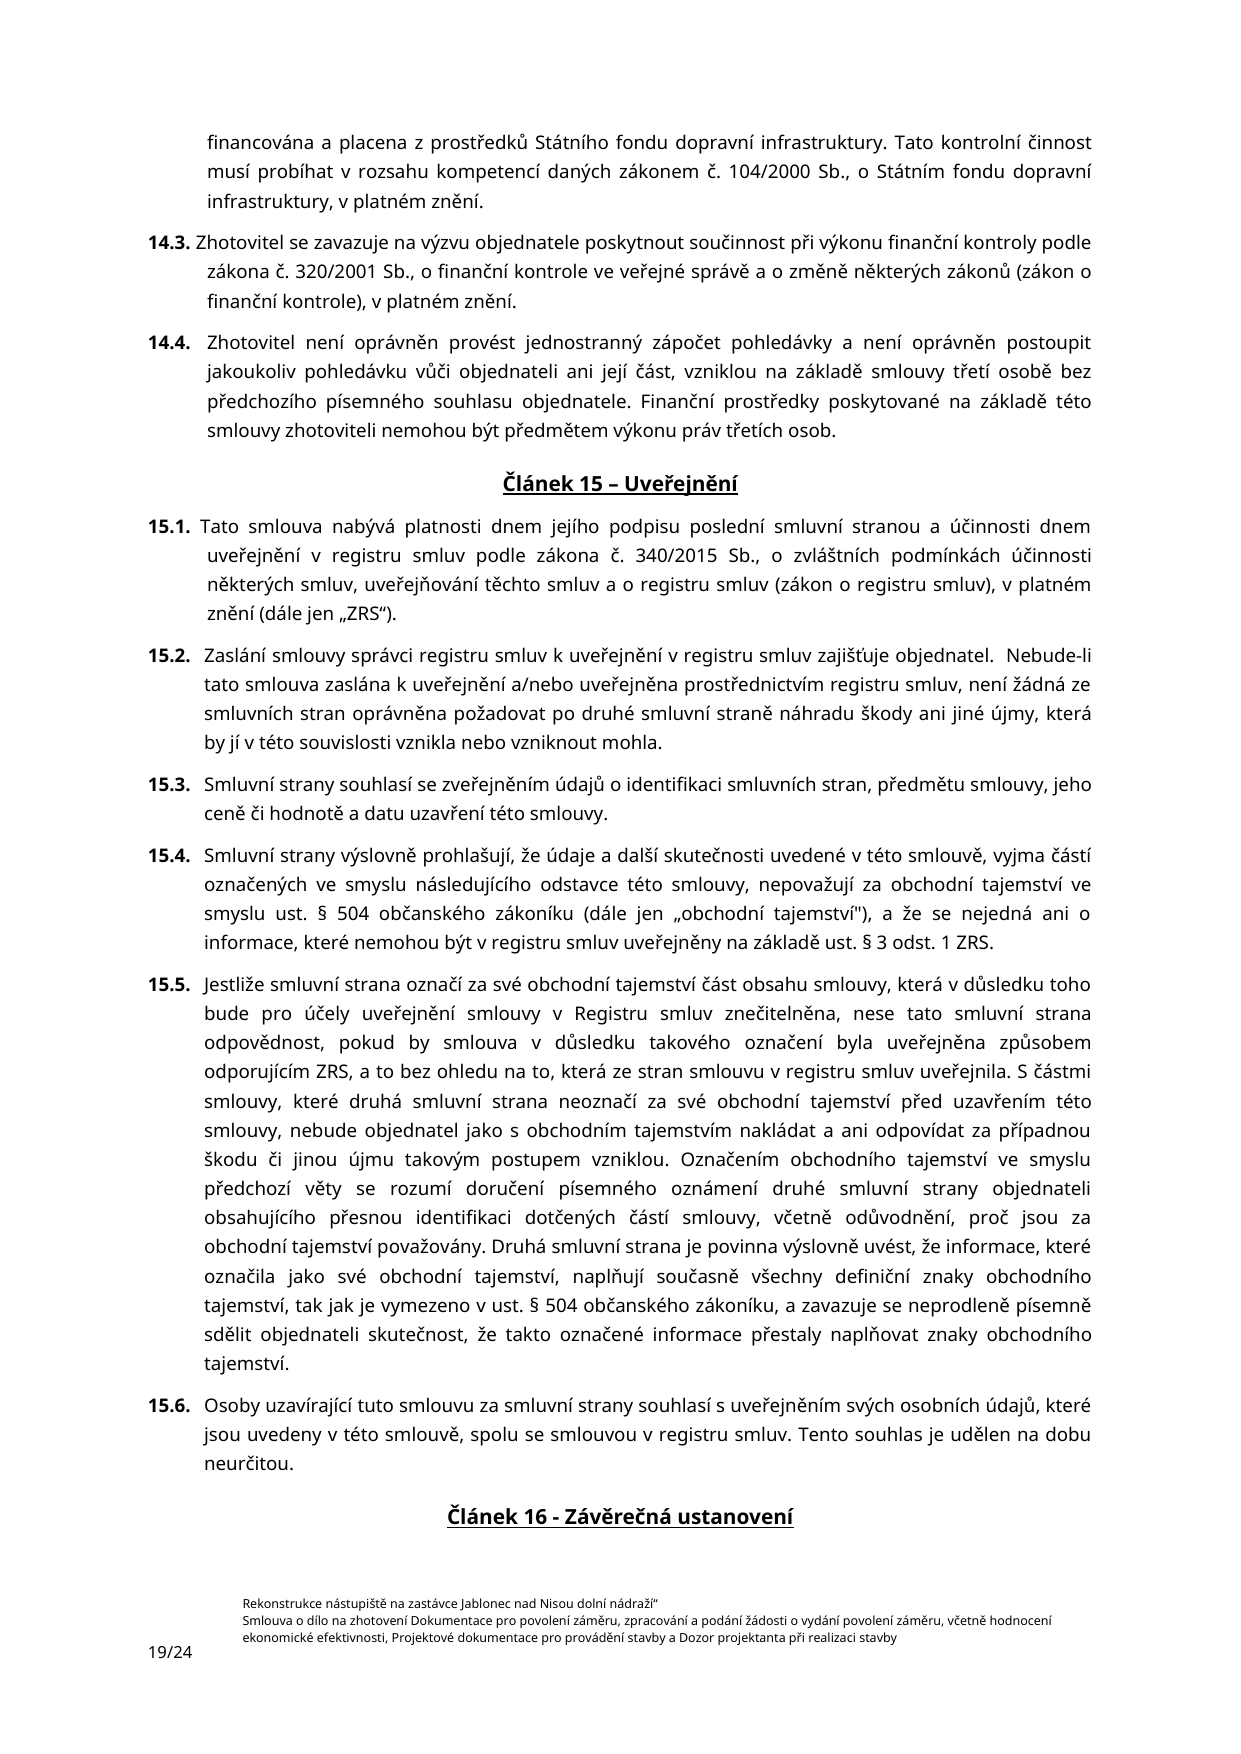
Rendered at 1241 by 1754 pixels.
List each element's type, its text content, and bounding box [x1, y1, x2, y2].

text 14.4. Zhotovitel není oprávněn provést jednostranný zápočet pohledávky a není oprávněn postoupit jakoukoliv pohledávku vůči objednateli ani její část, vzniklou na základě smlouvy třetí osobě bez předchozího písemného souhlasu objednatele. Finanční prostředky poskytované na základě této smlouvy zhotoviteli nemohou být předmětem výkonu práv třetích osob. [148, 326, 1092, 443]
subtitle Článek 16 - Závěrečná ustanovení [148, 1501, 1092, 1531]
subtitle Článek 15 – Uveřejnění [148, 468, 1092, 497]
text 15.2. Zaslání smlouvy správci registru smluv k uveřejnění v registru smluv zajišťuje objednatel. Nebude-li tato smlouva zaslána k uveřejnění a/nebo uveřejněna prostřednictvím registru smluv, není žádná ze smluvních stran oprávněna požadovat po druhé smluvní straně náhradu škody ani jiné újmy, která by jí v této souvislosti vznikla nebo vzniknout mohla. [148, 639, 1092, 756]
text 14.3. Zhotovitel se zavazuje na výzvu objednatele poskytnout součinnost při výkonu finanční kontroly podle zákona č. 320/2001 Sb., o finanční kontrole ve veřejné správě a o změně některých zákonů (zákon o finanční kontrole), v platném znění. [148, 226, 1092, 314]
text 15.1. Tato smlouva nabývá platnosti dnem jejího podpisu poslední smluvní stranou a účinnosti dnem uveřejnění v registru smluv podle zákona č. 340/2015 Sb., o zvláštních podmínkách účinnosti některých smluv, uveřejňování těchto smluv a o registru smluv (zákon o registru smluv), v platném znění (dále jen „ZRS“). [148, 510, 1092, 626]
text 15.5. Jestliže smluvní strana označí za své obchodní tajemství část obsahu smlouvy, která v důsledku toho bude pro účely uveřejnění smlouvy v Registru smluv znečitelněna, nese tato smluvní strana odpovědnost, pokud by smlouva v důsledku takového označení byla uveřejněna způsobem odporujícím ZRS, a to bez ohledu na to, která ze stran smlouvu v registru smluv uveřejnila. S částmi smlouvy, které druhá smluvní strana neoznačí za své obchodní tajemství před uzavřením této smlouvy, nebude objednatel jako s obchodním tajemstvím nakládat a ani odpovídat za případnou škodu či jinou újmu takovým postupem vzniklou. Označením obchodního tajemství ve smyslu předchozí věty se rozumí doručení písemného oznámení druhé smluvní strany objednateli obsahujícího přesnou identifikaci dotčených částí smlouvy, včetně odůvodnění, proč jsou za obchodní tajemství považovány. Druhá smluvní strana je povinna výslovně uvést, že informace, které označila jako své obchodní tajemství, naplňují současně všechny definiční znaky obchodního tajemství, tak jak je vymezeno v ust. § 504 občanského zákoníku, a zavazuje se neprodleně písemně sdělit objednateli skutečnost, že takto označené informace přestaly naplňovat znaky obchodního tajemství. [148, 968, 1092, 1376]
text 15.4. Smluvní strany výslovně prohlašují, že údaje a další skutečnosti uvedené v této smlouvě, vyjma částí označených ve smyslu následujícího odstavce této smlouvy, nepovažují za obchodní tajemství ve smyslu ust. § 504 občanského zákoníku (dále jen „obchodní tajemství"), a že se nejedná ani o informace, které nemohou být v registru smluv uveřejněny na základě ust. § 3 odst. 1 ZRS. [148, 839, 1092, 956]
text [148, 126, 1092, 214]
text 15.3. Smluvní strany souhlasí se zveřejněním údajů o identifikaci smluvních stran, předmětu smlouvy, jeho ceně či hodnotě a datu uzavření této smlouvy. [148, 768, 1092, 826]
text 15.6. Osoby uzavírající tuto smlouvu za smluvní strany souhlasí s uveřejněním svých osobních údajů, které jsou uvedeny v této smlouvě, spolu se smlouvou v registru smluv. Tento souhlas je udělen na dobu neurčitou. [148, 1389, 1092, 1476]
